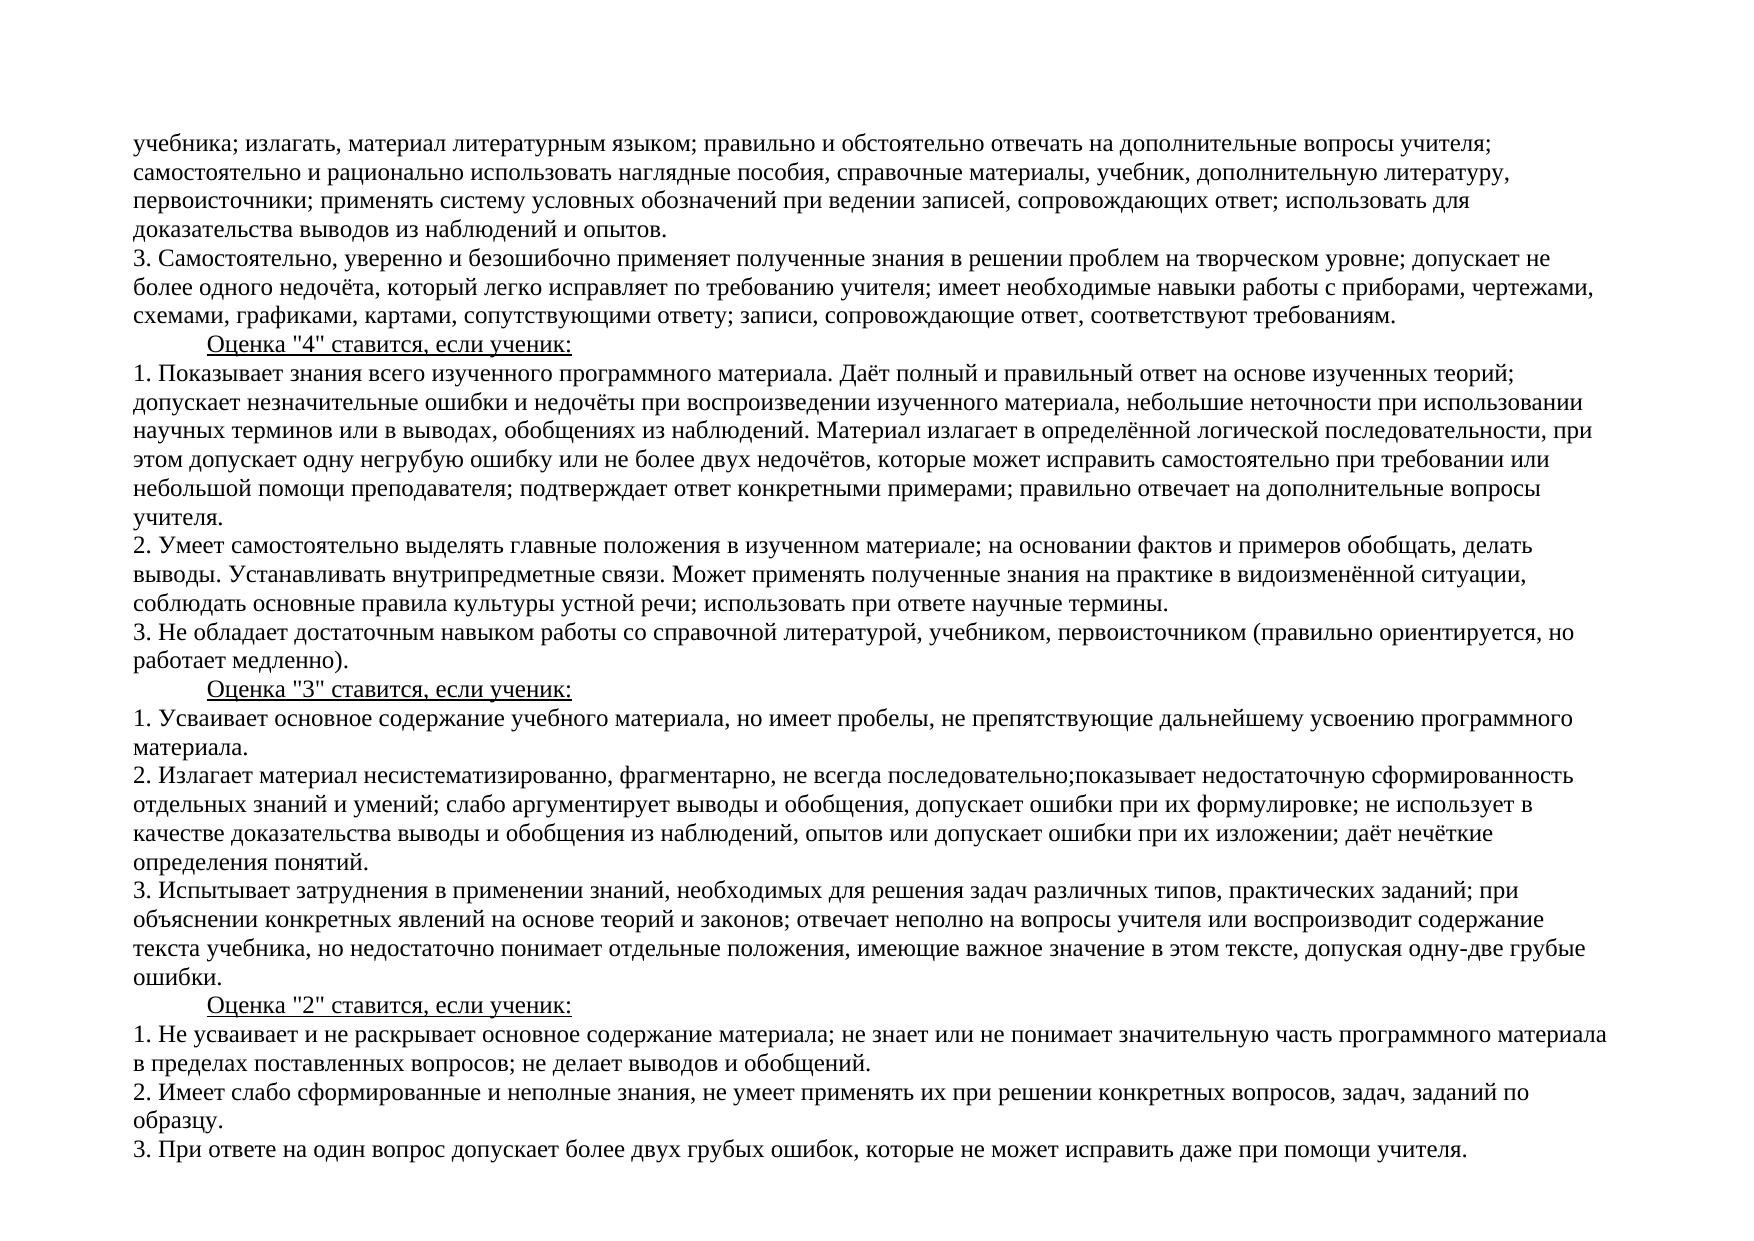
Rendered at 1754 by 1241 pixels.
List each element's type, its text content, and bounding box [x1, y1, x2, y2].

text 1. Показывает знания всего изученного программного материала. Даёт полный и правильный ответ на основе изученных теорий; допускает незначительные ошибки и недочёты при воспроизведении изученного материала, небольшие неточности при использовании научных терминов или в выводах, обобщениях из наблюдений. Материал излагает в определённой логической последовательности, при этом допускает одну негрубую ошибку или не более двух недочётов, которые может исправить самостоятельно при требовании или небольшой помощи преподавателя; подтверждает ответ конкретными примерами; правильно отвечает на дополнительные вопросы учителя. [133, 358, 1609, 531]
text 3. Испытывает затруднения в применении знаний, необходимых для решения задач различных типов, практических заданий; при объяснении конкретных явлений на основе теорий и законов; отвечает неполно на вопросы учителя или воспроизводит содержание текста учебника, но недостаточно понимает отдельные положения, имеющие важное значение в этом тексте, допуская одну-две грубые ошибки. [133, 876, 1609, 991]
text Оценка "3" ставится, если ученик: [133, 674, 1609, 703]
text 2. Умеет самостоятельно выделять главные положения в изученном материале; на основании фактов и примеров обобщать, делать выводы. Устанавливать внутрипредметные связи. Может применять полученные знания на практике в видоизменённой ситуации, соблюдать основные правила культуры устной речи; использовать при ответе научные термины. [133, 531, 1609, 617]
text 2. Имеет слабо сформированные и неполные знания, не умеет применять их при решении конкретных вопросов, задач, заданий по образцу. [133, 1077, 1609, 1134]
text 1. Не усваивает и не раскрывает основное содержание материала; не знает или не понимает значительную часть программного материала в пределах поставленных вопросов; не делает выводов и обобщений. [133, 1019, 1609, 1077]
text Оценка "4" ставится, если ученик: [133, 329, 1609, 358]
text 3. Не обладает достаточным навыком работы со справочной литературой, учебником, первоисточником (правильно ориентируется, но работает медленно). [133, 617, 1609, 674]
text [133, 128, 1609, 243]
text Оценка "2" ставится, если ученик: [133, 991, 1609, 1019]
text 3. При ответе на один вопрос допускает более двух грубых ошибок, которые не может исправить даже при помощи учителя. [133, 1134, 1609, 1163]
text 1. Усваивает основное содержание учебного материала, но имеет пробелы, не препятствующие дальнейшему усвоению программного материала. [133, 703, 1609, 761]
text 3. Самостоятельно, уверенно и безошибочно применяет полученные знания в решении проблем на творческом уровне; допускает не более одного недочёта, который легко исправляет по требованию учителя; имеет необходимые навыки работы с приборами, чертежами, схемами, графиками, картами, сопутствующими ответу; записи, сопровождающие ответ, соответствуют требованиям. [133, 243, 1609, 329]
text 2. Излагает материал несистематизированно, фрагментарно, не всегда последовательно;показывает недостаточную сформированность отдельных знаний и умений; слабо аргументирует выводы и обобщения, допускает ошибки при их формулировке; не использует в качестве доказательства выводы и обобщения из наблюдений, опытов или допускает ошибки при их изложении; даёт нечёткие определения понятий. [133, 761, 1609, 876]
